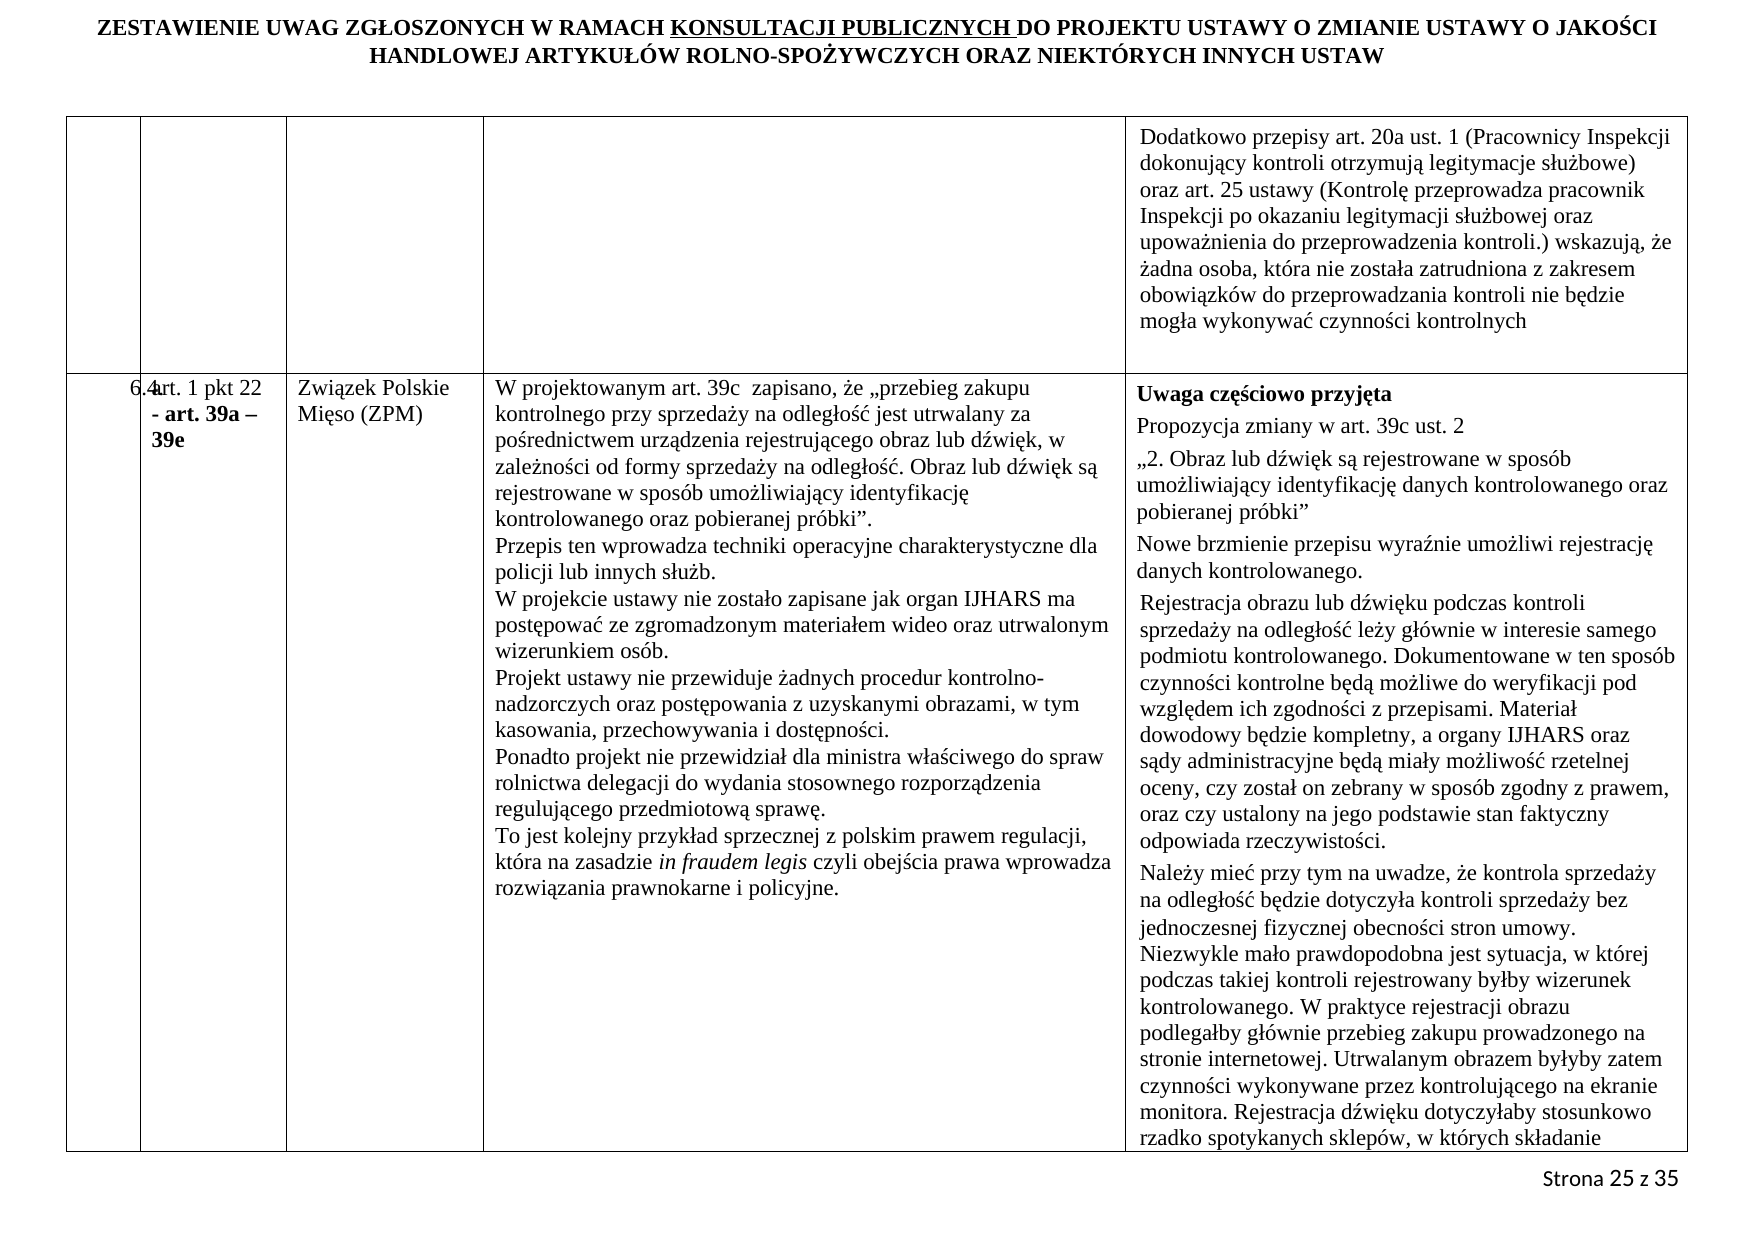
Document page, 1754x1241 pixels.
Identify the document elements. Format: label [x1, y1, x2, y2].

table_cell [141, 374, 286, 1151]
table_cell [1126, 374, 1687, 1151]
table_cell [67, 117, 140, 373]
table_cell [484, 117, 1125, 373]
table_cell [484, 374, 1125, 1151]
table_cell [141, 117, 286, 373]
table_cell [1126, 117, 1687, 373]
table_cell [287, 374, 483, 1151]
table_cell [67, 374, 140, 1151]
table_cell [287, 117, 483, 373]
